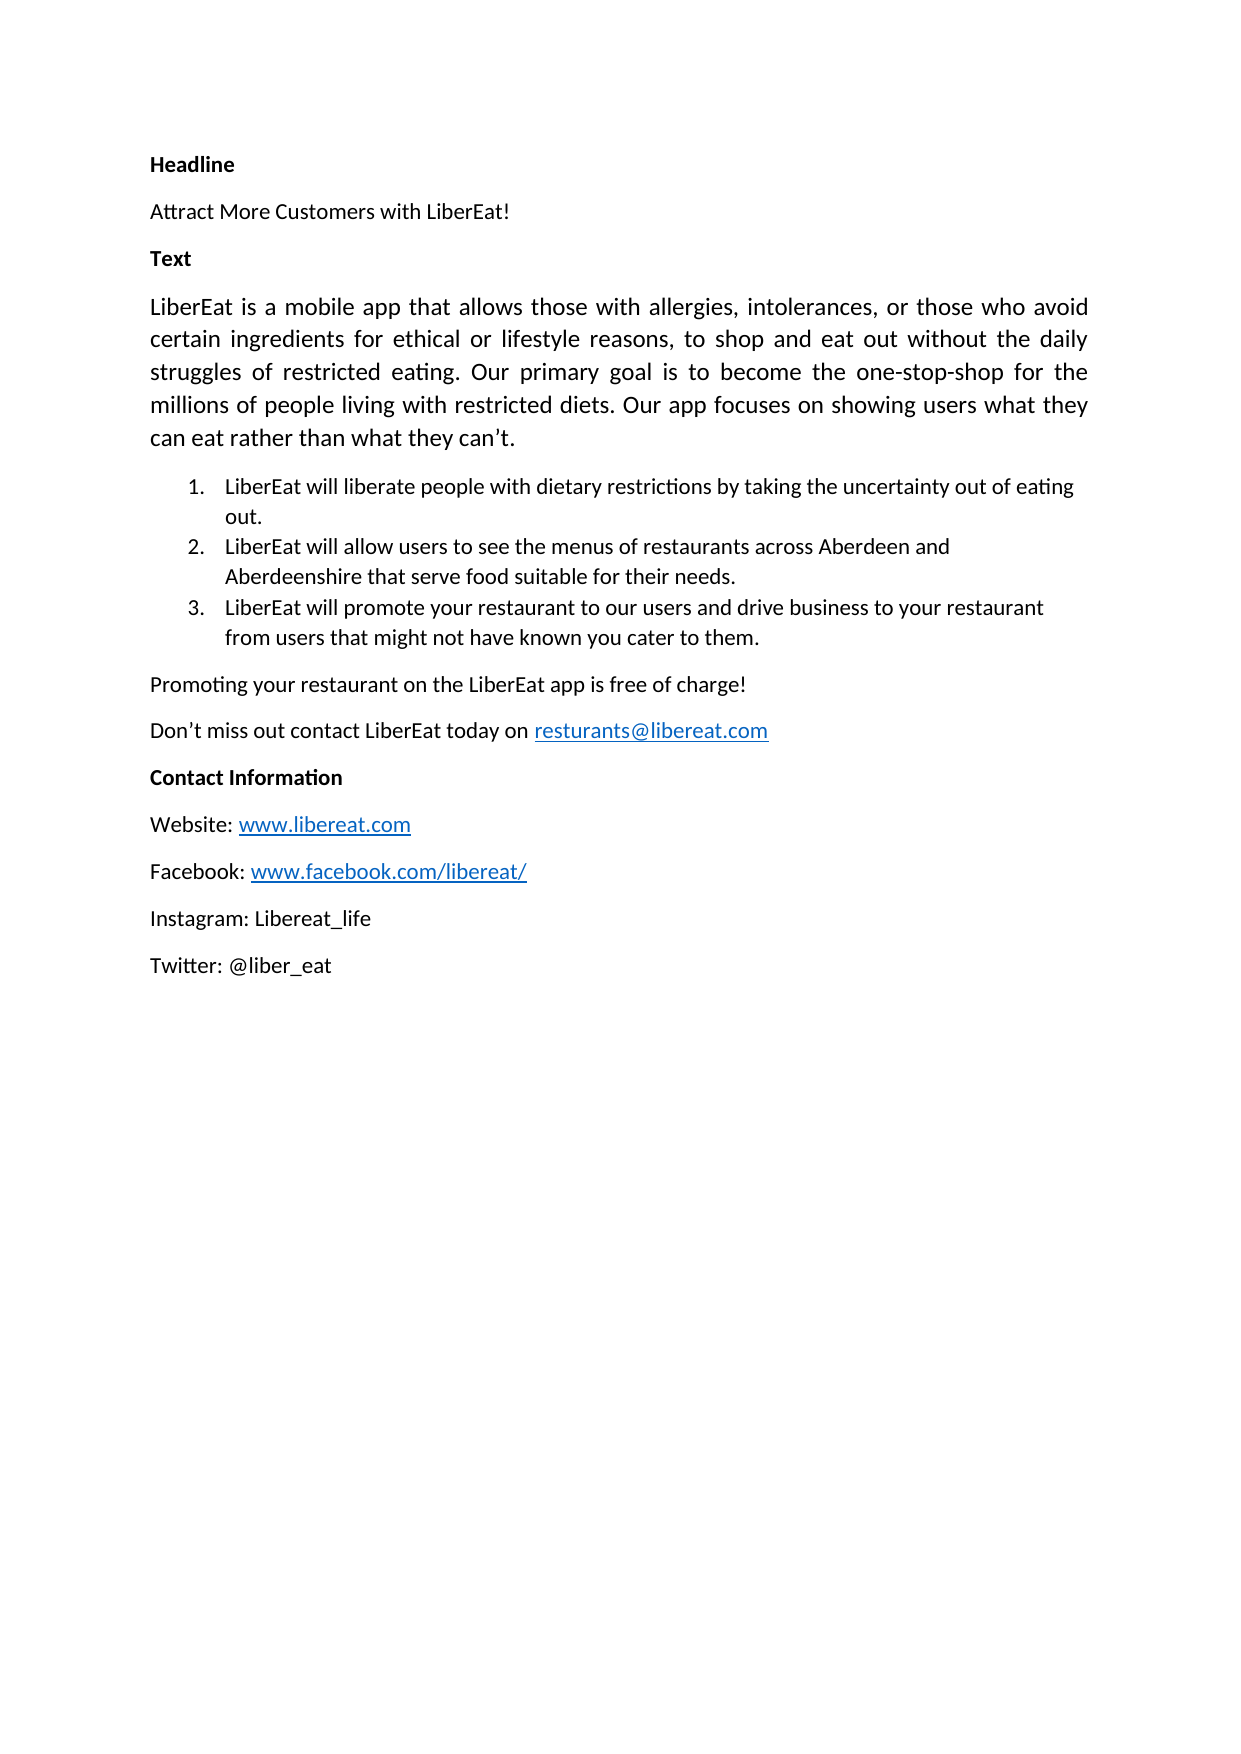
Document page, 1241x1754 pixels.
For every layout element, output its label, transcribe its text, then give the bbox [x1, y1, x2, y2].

list LiberEat will allow users to see the menus of restaurants across Aberdeen and Aberdeenshire that serve food suitable for their needs. [187, 532, 1090, 591]
text LiberEat is a mobile app that allows those with allergies, intolerances, or those who avoid certain ingredients for ethical or lifestyle reasons, to shop and eat out without the daily struggles of restricted eating. Our primary goal is to become the one-stop-shop for the millions of people living with restricted diets. Our app focuses on showing users what they can eat rather than what they can’t. [150, 291, 1090, 453]
text Don’t miss out contact LiberEat today on resturants@libereat.com [150, 717, 1090, 745]
text Contact Information [150, 763, 1090, 792]
list LiberEat will liberate people with dietary restrictions by taking the uncertainty out of eating out. [187, 472, 1090, 530]
text Twitter: @liber_eat [150, 951, 1090, 979]
text Instagram: Libereat_life [150, 904, 1090, 932]
text Attract More Customers with LiberEat! [150, 197, 1090, 225]
text Headline [150, 150, 1090, 178]
text Facebook: www.facebook.com/libereat/ [150, 857, 1090, 885]
list LiberEat will promote your restaurant to our users and drive business to your restaurant from users that might not have known you cater to them. [187, 593, 1090, 651]
text Website: www.libereat.com [150, 810, 1090, 838]
text Text [150, 244, 1090, 272]
text Promoting your restaurant on the LiberEat app is free of charge! [150, 670, 1090, 698]
